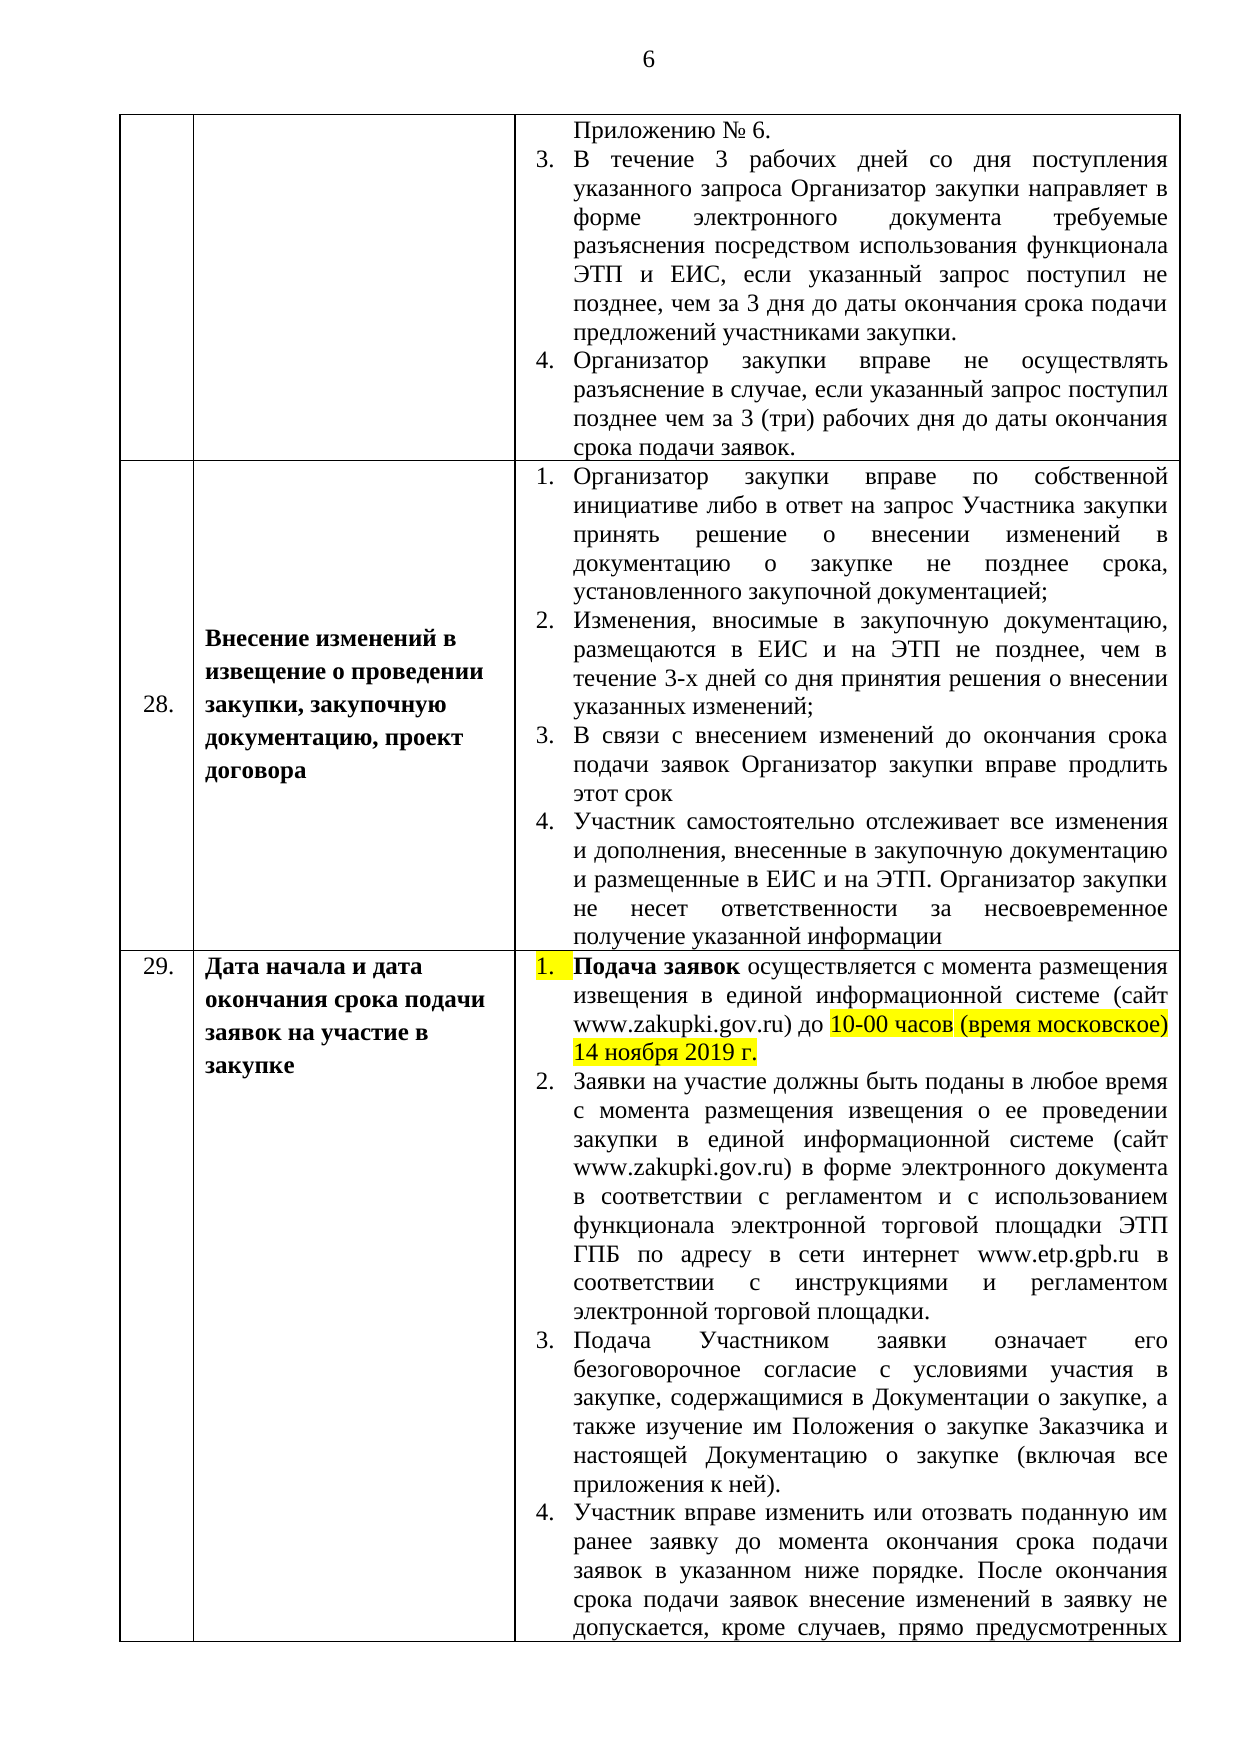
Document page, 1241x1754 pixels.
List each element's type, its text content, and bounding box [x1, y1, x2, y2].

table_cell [516, 115, 1179, 460]
table_cell Внесение изменений в извещение о проведении закупки, закупочную документацию, проект договора [194, 461, 514, 950]
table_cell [516, 951, 1179, 1641]
table_cell [121, 951, 193, 1641]
table_cell Организатор закупки вправе по собственной инициативе либо в ответ на запрос Участника закупки принять решение о внесении изменений в документацию о закупке не позднее срока, установленного закупочной документацией; Изменения, вносимые в закупочную документацию, размещаются в ЕИС и на ЭТП не позднее, чем в течение 3-х дней со дня принятия решения о внесении указанных изменений; В связи с внесением изменений до окончания срока подачи заявок Организатор закупки вправе продлить этот срок Участник самостоятельно отслеживает все изменения и дополнения, внесенные в закупочную документацию и размещенные в ЕИС и на ЭТП. Организатор закупки не несет ответственности за несвоевременное получение указанной информации [516, 461, 1179, 950]
table_cell [121, 461, 193, 950]
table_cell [194, 951, 514, 1641]
table_cell [121, 115, 193, 460]
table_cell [194, 115, 514, 460]
